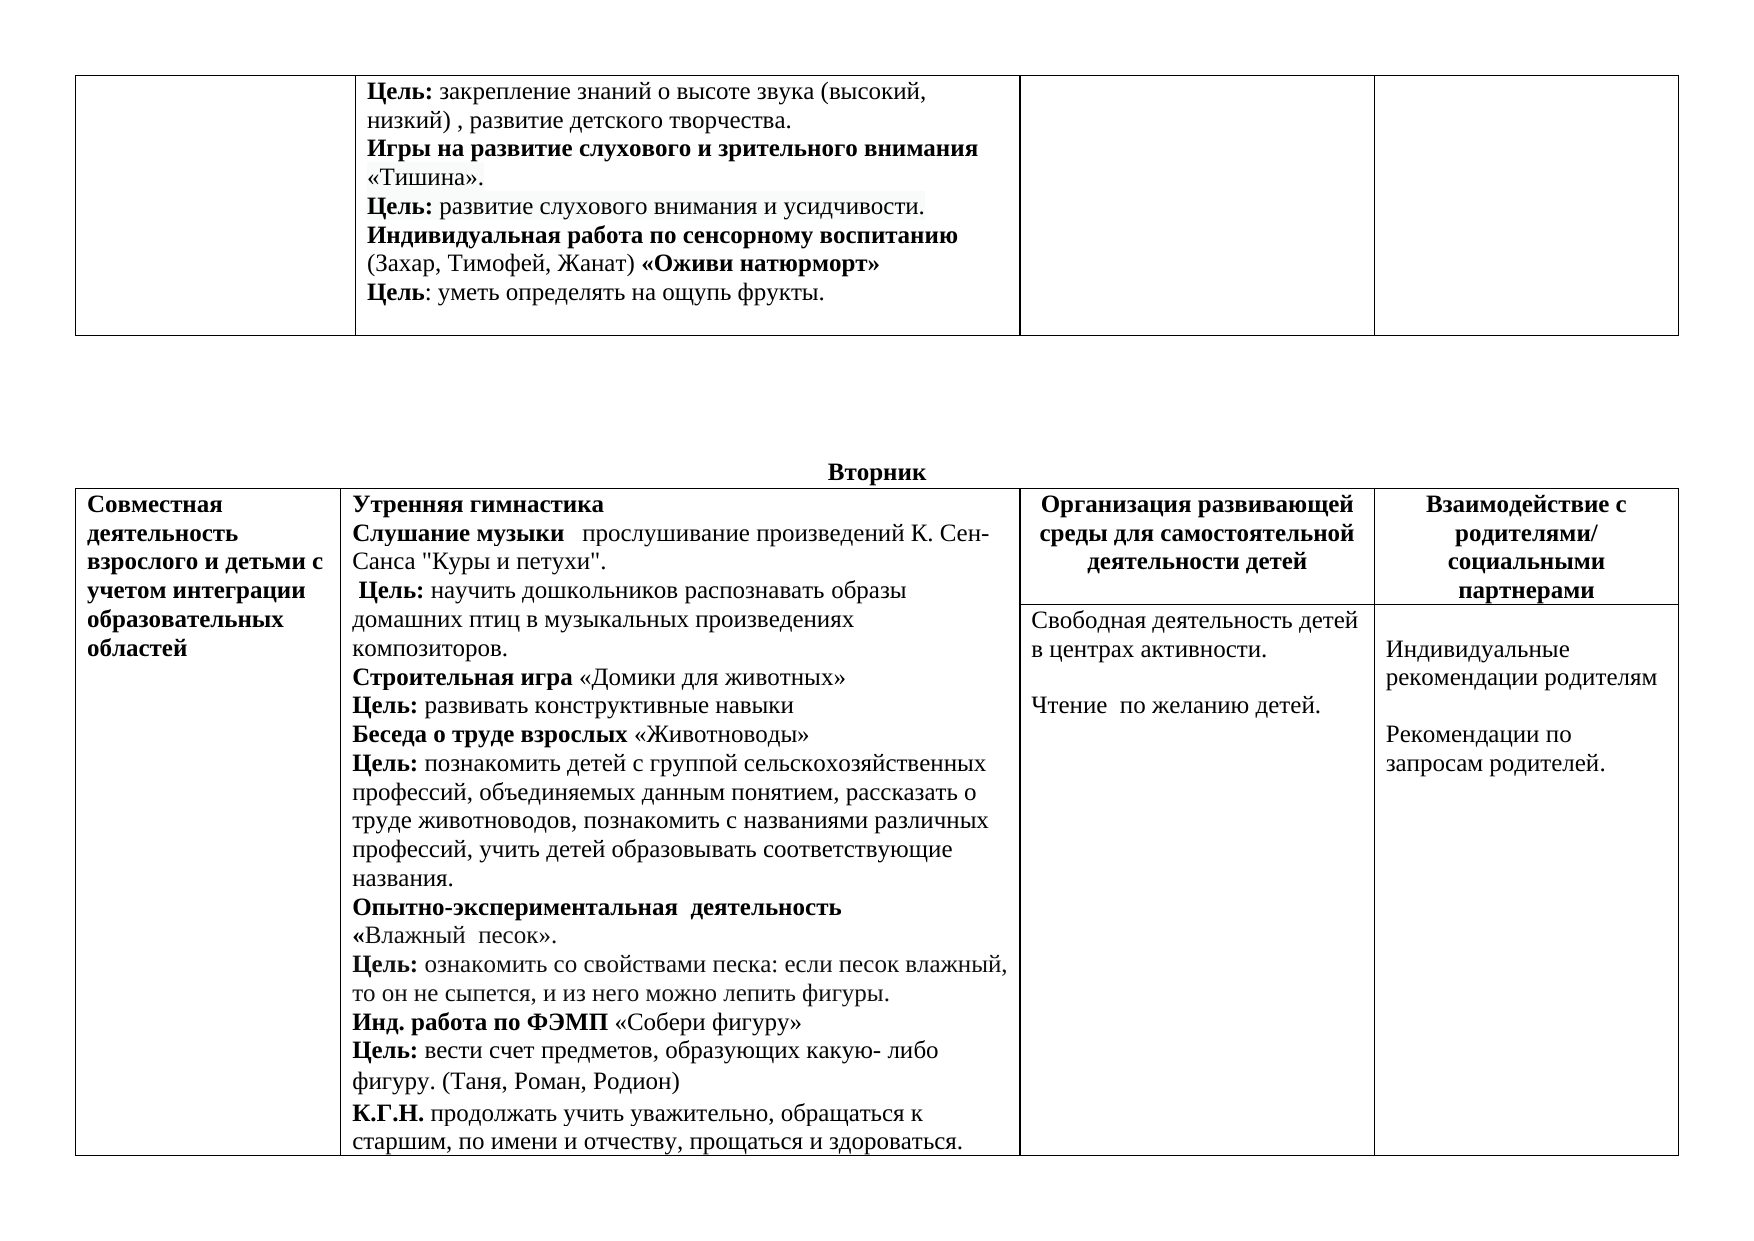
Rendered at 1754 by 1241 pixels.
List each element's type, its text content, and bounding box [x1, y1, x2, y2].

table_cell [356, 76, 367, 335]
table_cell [1375, 605, 1678, 1155]
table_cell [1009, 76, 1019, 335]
table_header Организация развивающей среды для самостоятельной деятельности детей [1021, 489, 1374, 604]
text Вторник [75, 457, 1679, 486]
table_header Совместная деятельность взрослого и детьми с учетом интеграции образовательных областей [76, 489, 340, 1155]
table_header Утренняя гимнастика Слушание музыки прослушивание произведений К. Сен-Санса "Куры и петухи". Цель: научить дошкольников распознавать образы домашних птиц в музыкальных произведениях композиторов. Строительная игра «Домики для животных» Цель: развивать конструктивные навыки Беседа о труде взрослых «Животноводы» Цель: познакомить детей с группой сельскохозяйственных профессий, объединяемых данным понятием, рассказать о труде животноводов, познакомить с названиями различных профессий, учить детей образовывать соответствующие названия. Опытно-экспериментальная деятельность «Влажный песок». Цель: ознакомить со свойствами песка: если песок влажный, то он не сыпется, и из него можно лепить фигуры. Инд. работа по ФЭМП «Собери фигуру» Цель: вести счет предметов, образующих какую- либо фигуру. (Таня, Роман, Родион) К.Г.Н. продолжать учить уважительно, обращаться к старшим, по имени и отчеству, прощаться и здороваться. [341, 489, 1019, 1155]
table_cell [76, 76, 355, 335]
table_header Взаимодействие с родителями/ социальными партнерами [1375, 489, 1678, 604]
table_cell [1021, 605, 1374, 1155]
